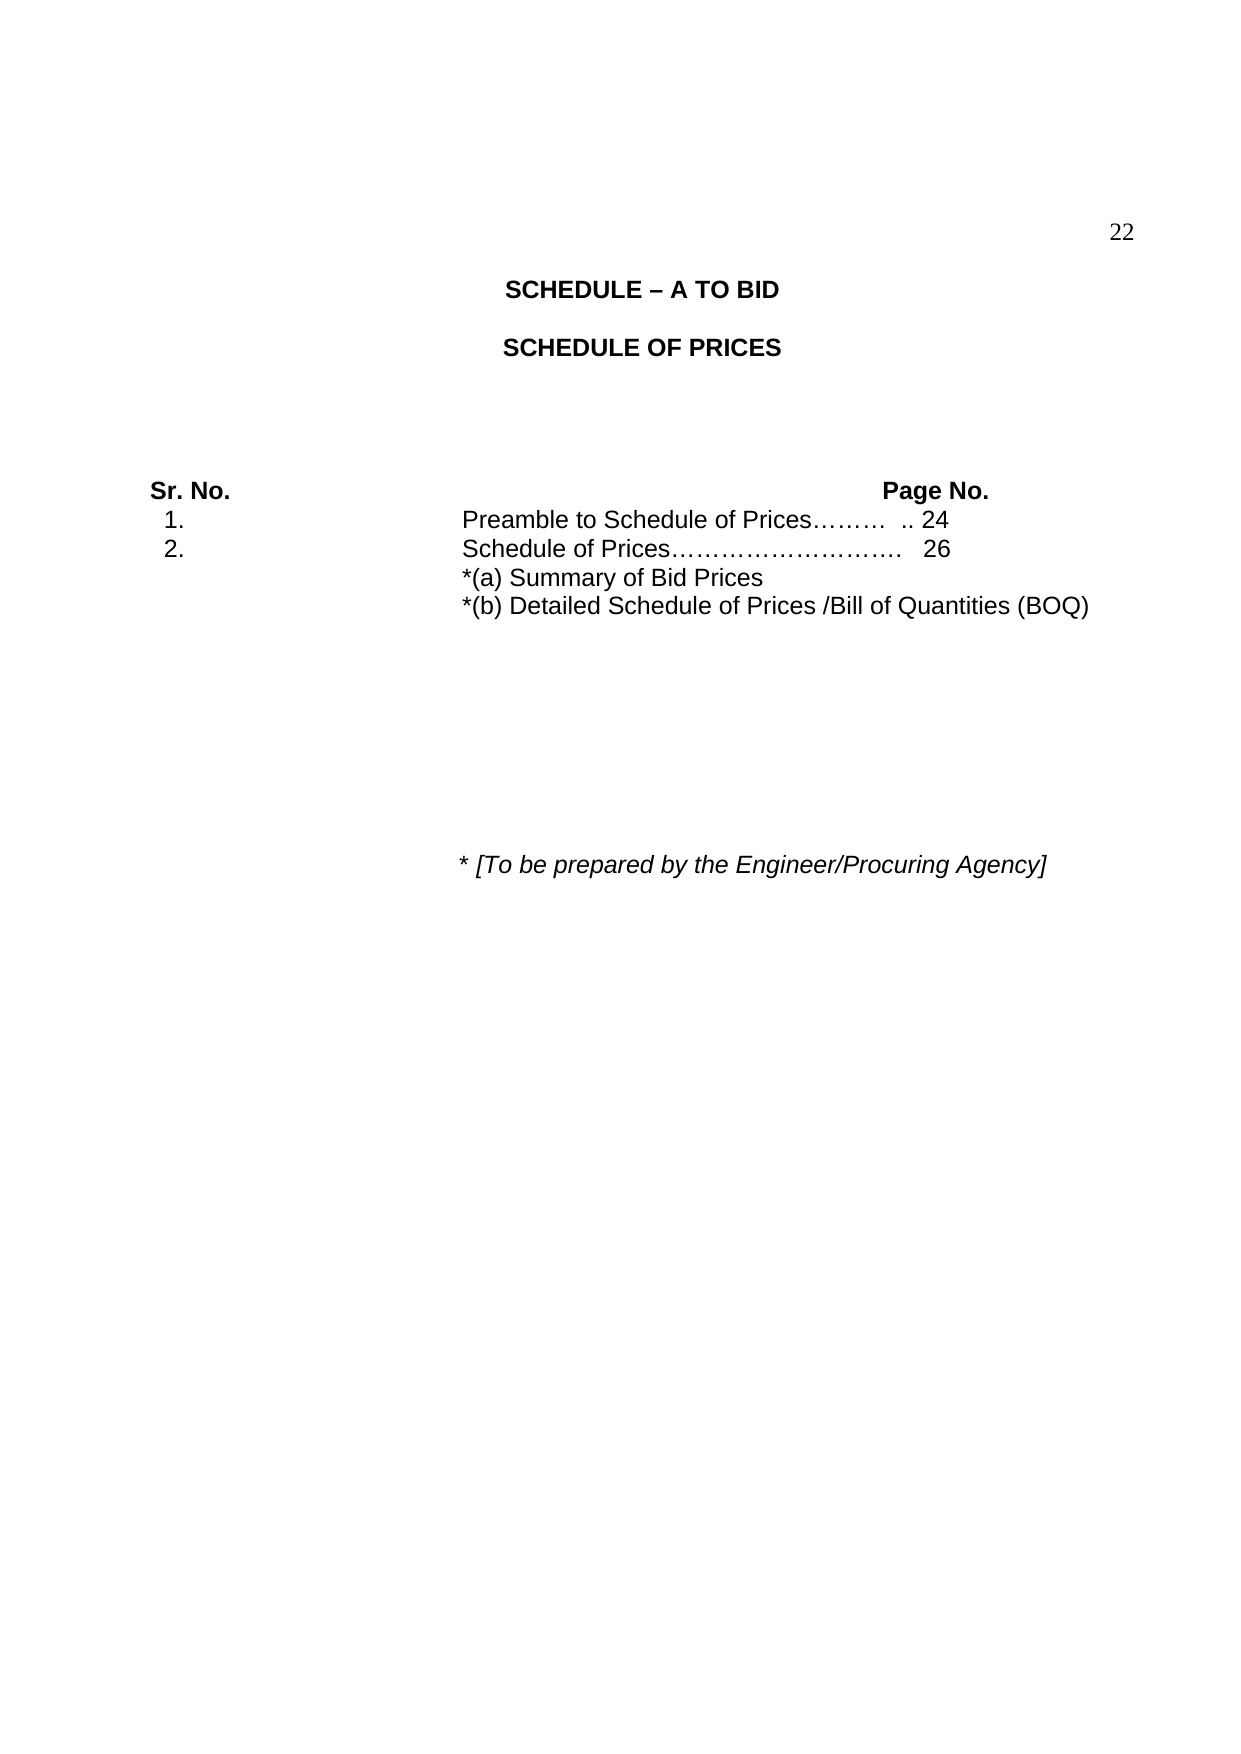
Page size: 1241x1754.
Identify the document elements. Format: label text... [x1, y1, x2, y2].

text 2. Schedule of Prices………………………. 26 [150, 534, 1134, 562]
text 1. Preamble to Schedule of Prices……… .. 24 [150, 505, 1134, 534]
text * [To be prepared by the Engineer/Procuring Agency] [150, 850, 1134, 879]
text *(b) Detailed Schedule of Prices /Bill of Quantities (BOQ) [150, 591, 1134, 620]
text *(a) Summary of Bid Prices [150, 562, 1134, 591]
text 22 [150, 217, 1134, 246]
text SCHEDULE – A TO BID [150, 275, 1134, 304]
text Sr. No. Page No. [150, 476, 1134, 505]
text SCHEDULE OF PRICES [150, 332, 1134, 361]
